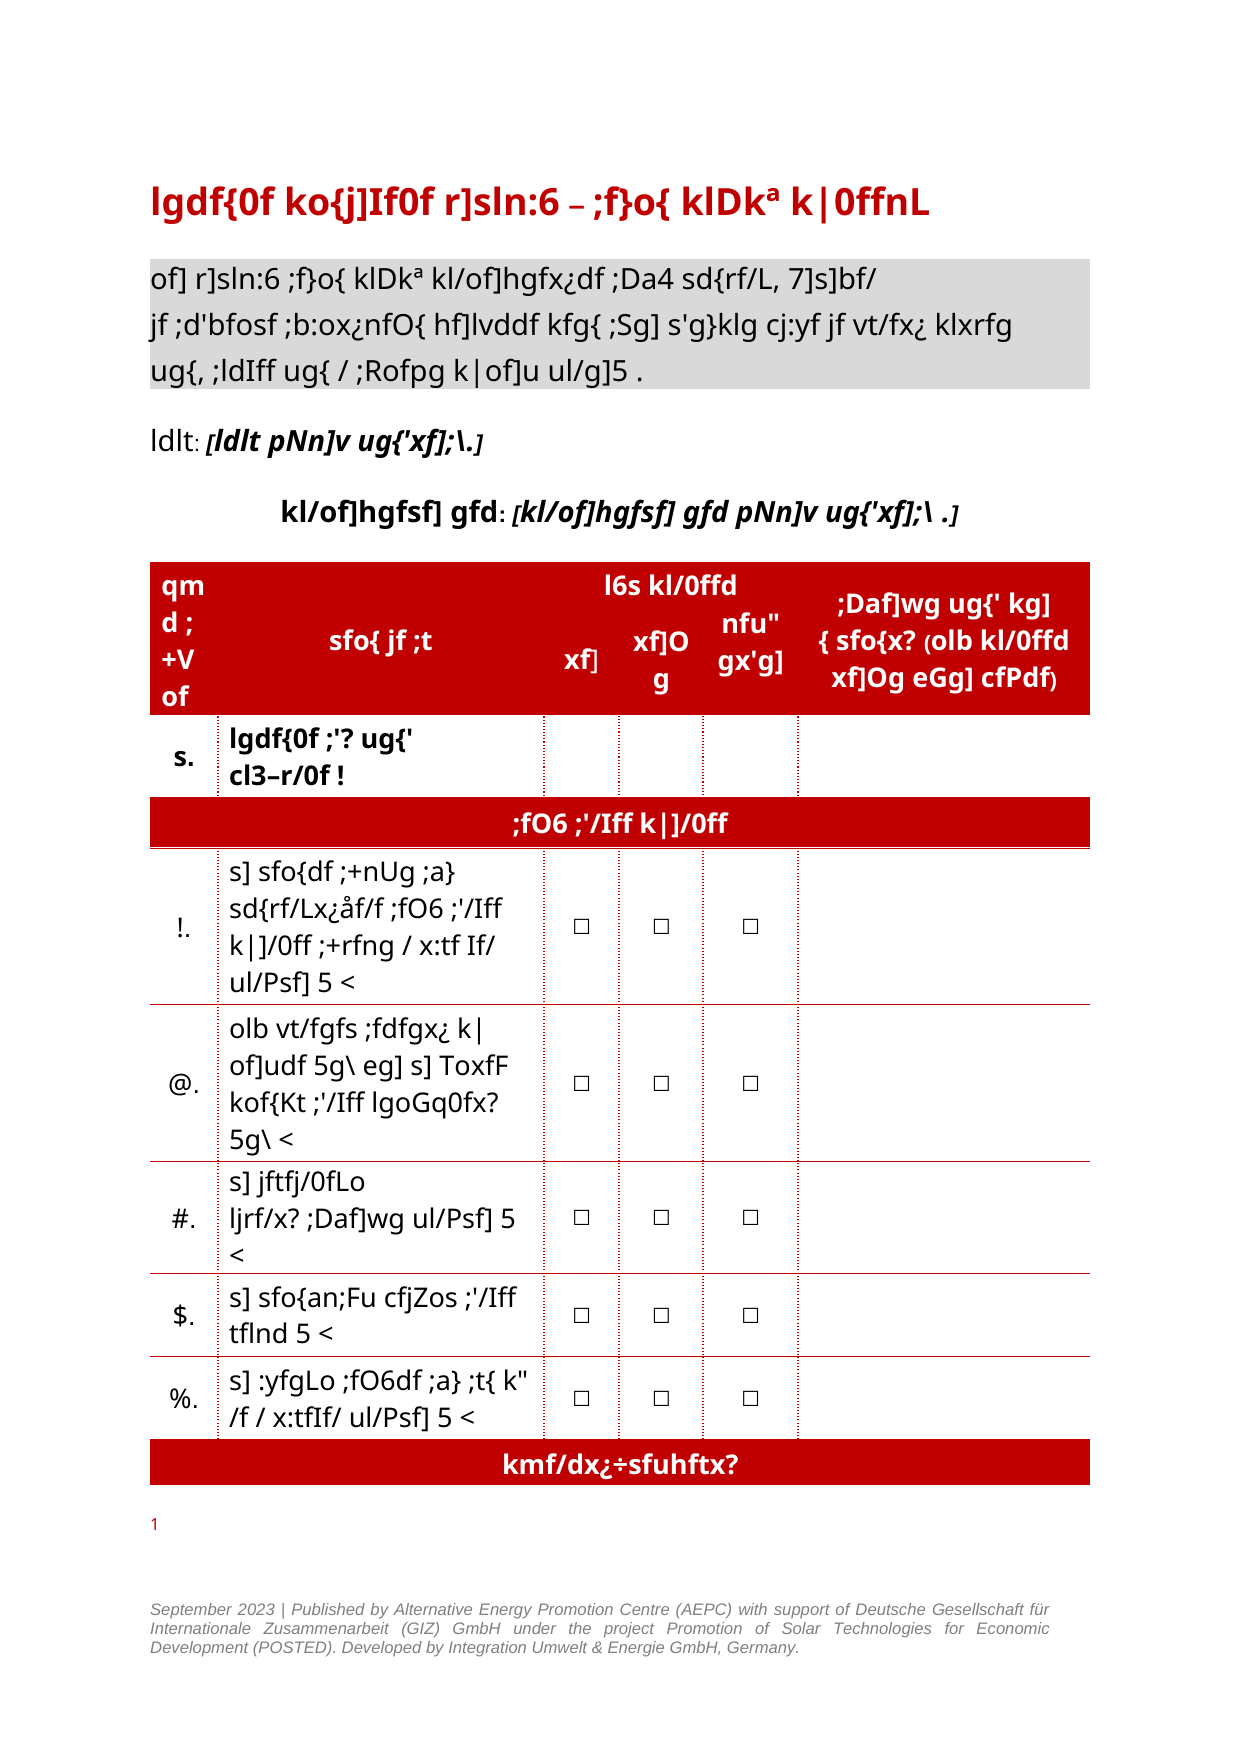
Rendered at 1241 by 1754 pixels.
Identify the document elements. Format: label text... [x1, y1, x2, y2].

table_cell [544, 1162, 619, 1273]
table_cell [703, 1005, 798, 1161]
table_cell s. [150, 715, 218, 797]
table_cell [703, 1162, 798, 1273]
table_cell olb vt/fgfs ;fdfgx¿ k|of]udf 5g\ eg] s] ToxfF kof{Kt ;'/Iff lgoGq0fx? 5g\ < [218, 1005, 544, 1161]
table_cell [544, 849, 619, 1004]
table_cell kmf/dx¿÷sfuhftx? [150, 1440, 1090, 1484]
table_header sfo{ jf ;t [218, 567, 544, 714]
table_cell [544, 1005, 619, 1161]
table_cell [619, 1005, 703, 1161]
text of] r]sln:6 ;f}o{ klDkª kl/of]hgfx¿df ;Da4 sd{rf/L, 7]s]bf/ jf ;d'bfosf ;b:ox¿nfO{ hf]lvddf kfg{ ;Sg] s'g}klg cj:yf jf vt/fx¿ klxrfg ug{, ;ldIff ug{ / ;Rofpg k|of]u ul/g]5 . [150, 259, 1090, 389]
table_cell [798, 1005, 1090, 1161]
table_cell xf]Og [619, 604, 703, 714]
table_cell [703, 849, 798, 1004]
table_cell [619, 715, 703, 797]
table_cell [544, 715, 619, 797]
table_cell [703, 1357, 798, 1439]
table_cell [619, 1357, 703, 1439]
table_header qmd ;+Vof [150, 567, 218, 714]
table_cell $. [150, 1274, 218, 1356]
subtitle lgdf{0f ko{j]If0f r]sln:6 – ;f}o{ klDkª k|0ffnL [150, 175, 1090, 226]
table_cell ;fO6 ;'/Iff k|]/0ff [150, 798, 1090, 847]
table_cell [619, 1274, 703, 1356]
table_cell [798, 1162, 1090, 1273]
table_cell #. [150, 1162, 218, 1273]
table_cell [798, 1357, 1090, 1439]
table_cell [544, 1357, 619, 1439]
table_cell @. [150, 1005, 218, 1161]
table_cell [798, 849, 1090, 1004]
table_cell [798, 715, 1090, 797]
table_cell [619, 1162, 703, 1273]
table_header l6s kl/0ffd [544, 567, 798, 603]
table_cell [619, 849, 703, 1004]
text kl/of]hgfsf] gfd: [kl/of]hgfsf] gfd pNn]v ug{'xf];\ .] [150, 491, 1090, 531]
table_header ;Daf]wg ug{' kg]{ sfo{x? (olb kl/0ffd xf]Og eGg] cfPdf) [798, 567, 1090, 714]
table_cell %. [150, 1357, 218, 1439]
table_cell !. [150, 849, 218, 1004]
table_cell [544, 1274, 619, 1356]
table_cell s] :yfgLo ;fO6df ;a} ;t{ k"/f / x:tfIf/ ul/Psf] 5 < [218, 1357, 544, 1439]
table_cell nfu" gx'g] [703, 604, 798, 714]
table_cell lgdf{0f ;'? ug{' cl3–r/0f ! [218, 715, 544, 797]
table_cell [703, 1274, 798, 1356]
table_cell s] sfo{df ;+nUg ;a} sd{rf/Lx¿åf/f ;fO6 ;'/Iff k|]/0ff ;+rfng / x:tf If/ ul/Psf] 5 < [218, 849, 544, 1004]
table_cell xf] [544, 604, 619, 714]
text ldlt: [ldlt pNn]v ug{'xf];\.] [150, 421, 1090, 460]
table_cell [703, 715, 798, 797]
table_cell [798, 1274, 1090, 1356]
table_cell s] sfo{an;Fu cfjZos ;'/Iff tflnd 5 < [218, 1274, 544, 1356]
table_cell s] jftfj/0fLo ljrf/x? ;Daf]wg ul/Psf] 5 < [218, 1162, 544, 1273]
